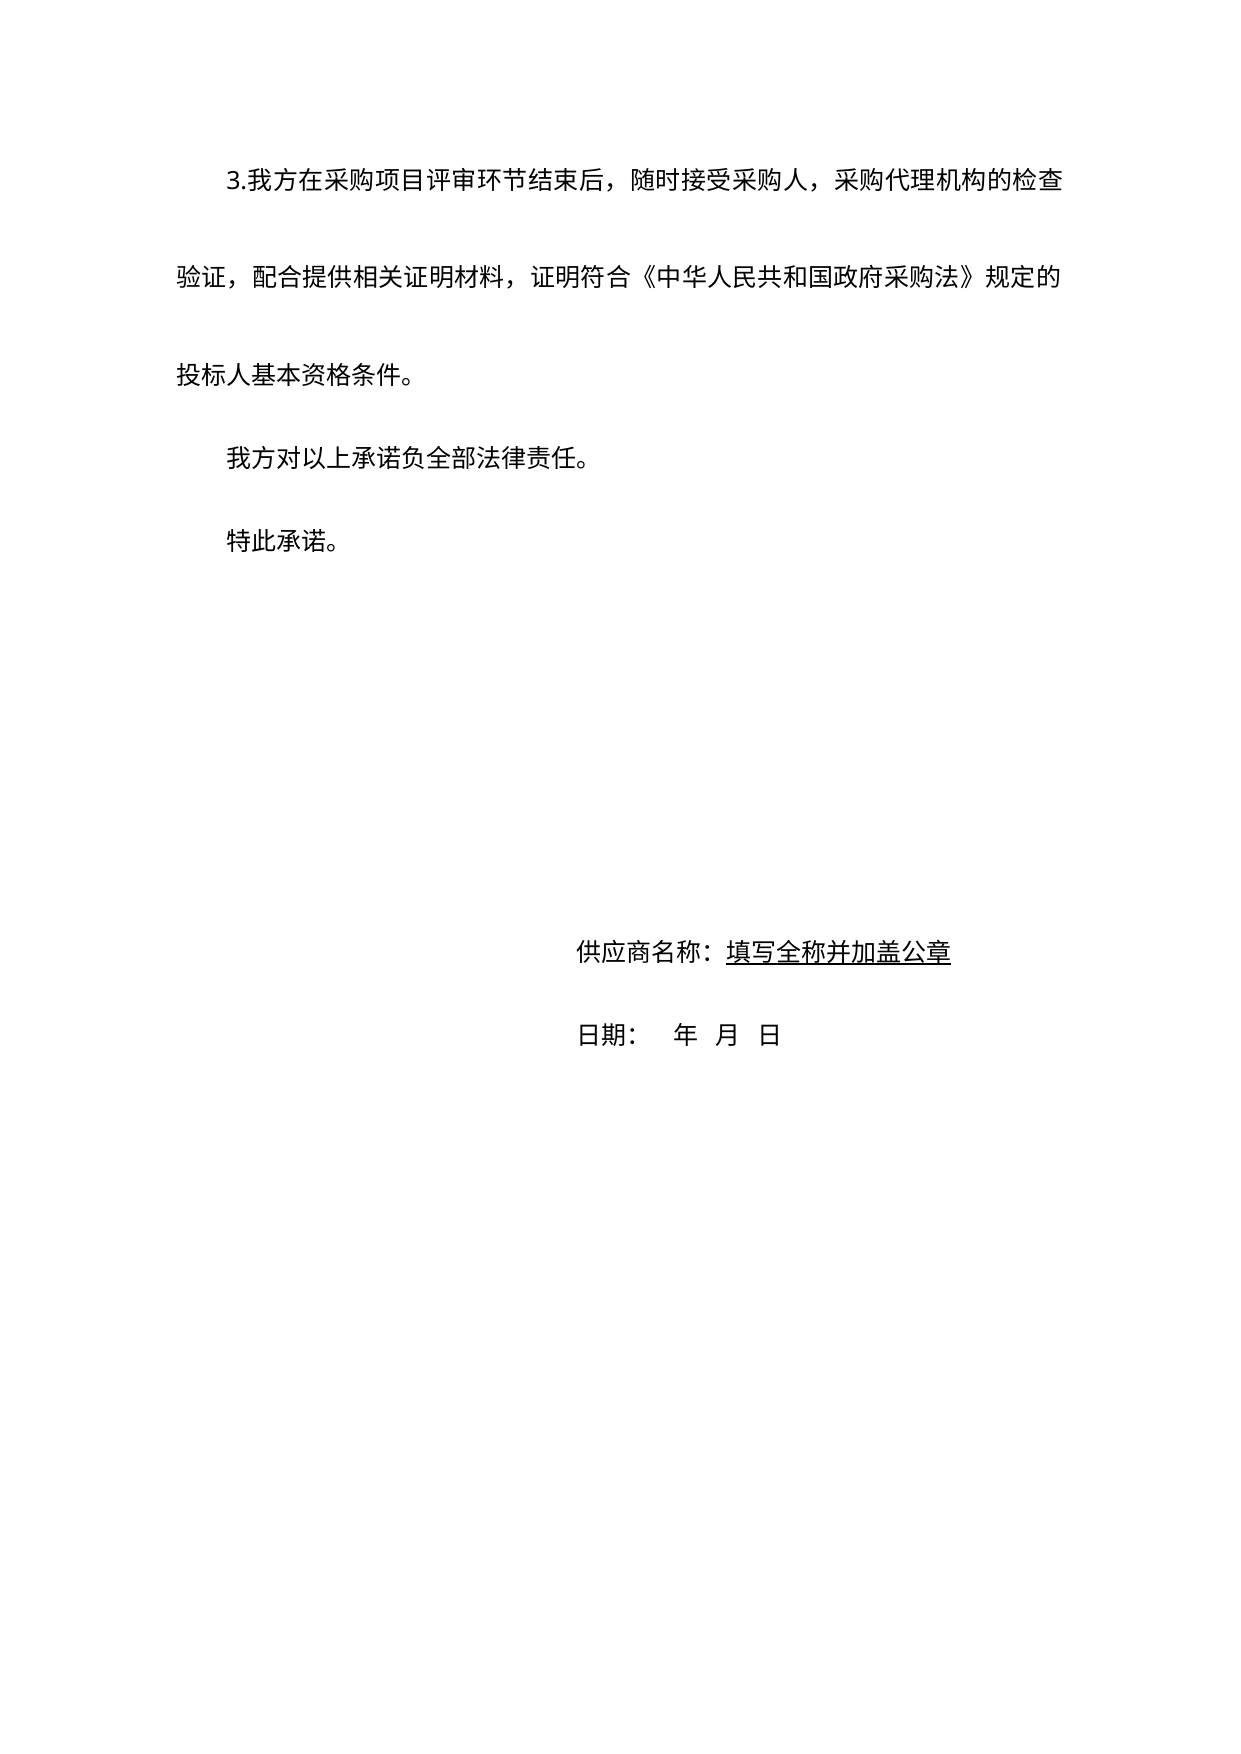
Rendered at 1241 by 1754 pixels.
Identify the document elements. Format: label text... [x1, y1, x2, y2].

text 日期： 年 月 日 [176, 1001, 1064, 1066]
text 我方对以上承诺负全部法律责任。 [176, 424, 1064, 489]
text 3.我方在采购项目评审环节结束后，随时接受采购人，采购代理机构的检查验证，配合提供相关证明材料，证明符合《中华人民共和国政府采购法》规定的投标人基本资格条件。 [176, 146, 1064, 406]
text 供应商名称：填写全称并加盖公章 [176, 918, 1064, 983]
text 特此承诺。 [176, 507, 1064, 572]
